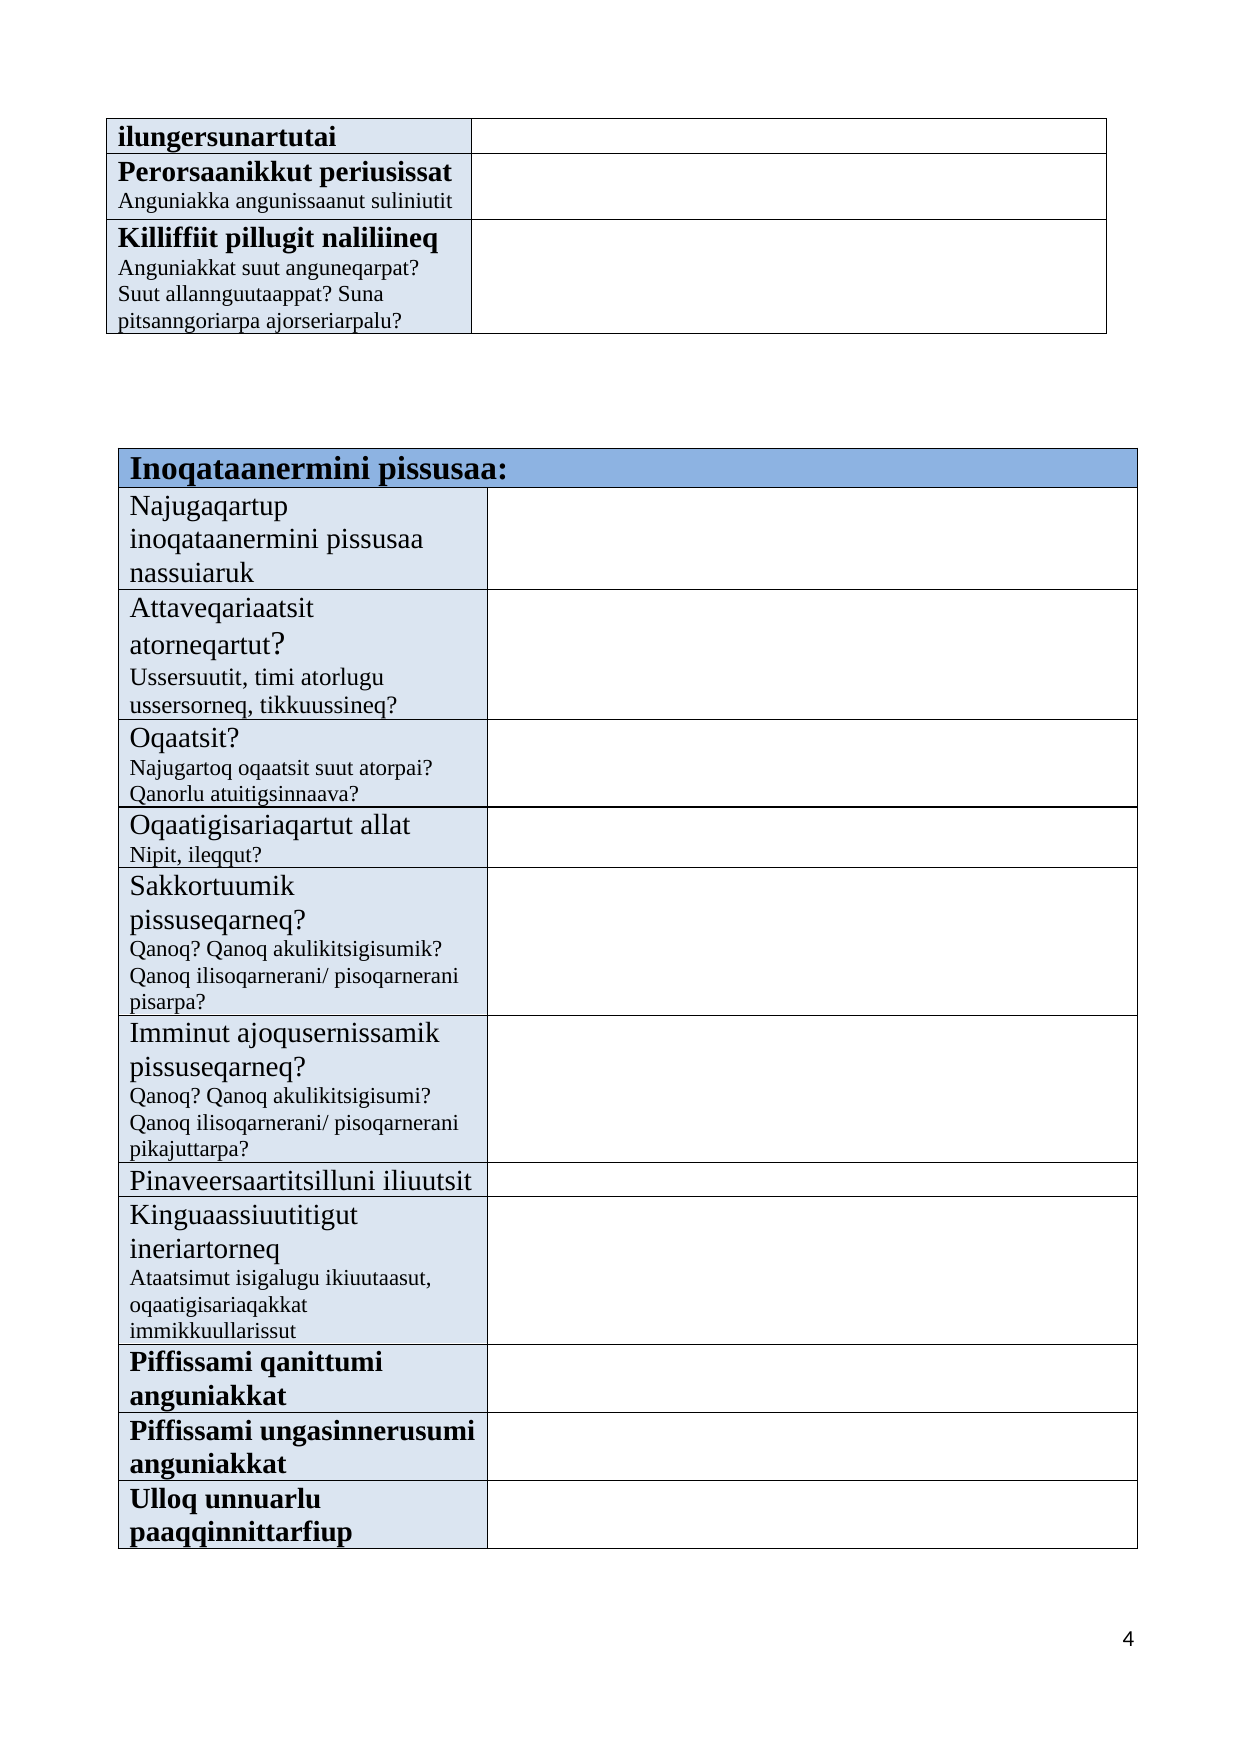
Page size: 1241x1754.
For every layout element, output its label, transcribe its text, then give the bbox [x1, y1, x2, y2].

table_cell Oqaatigisariaqartut allat Nipit, ileqqut? [119, 808, 487, 867]
table_cell Perorsaanikkut periusissat Anguniakka angunissaanut suliniutit [107, 154, 471, 219]
table_cell [488, 1016, 1137, 1162]
table_cell [488, 488, 1137, 589]
table_cell [488, 868, 1137, 1014]
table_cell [107, 119, 471, 153]
table_cell Kinguaassiuutitigut ineriartorneq Ataatsimut isigalugu ikiuutaasut, oqaatigisariaqakkat immikkuullarissut [119, 1197, 487, 1343]
table_cell [472, 220, 1106, 333]
table_cell Killiffiit pillugit naliliineq Anguniakkat suut anguneqarpat? Suut allannguutaappat? Suna pitsanngoriarpa ajorseriarpalu? [107, 220, 471, 333]
table_cell [488, 808, 1137, 867]
table_cell Piffissami qanittumi anguniakkat [119, 1345, 487, 1412]
table_cell [472, 154, 1106, 219]
table_header Inoqataanermini pissusaa: [119, 449, 1137, 487]
table_cell Sakkortuumik pissuseqarneq? Qanoq? Qanoq akulikitsigisumik? Qanoq ilisoqarnerani/ pisoqarnerani pisarpa? [119, 868, 487, 1014]
table_cell [488, 1481, 1137, 1548]
table_cell Imminut ajoqusernissamik pissuseqarneq? Qanoq? Qanoq akulikitsigisumi? Qanoq ilisoqarnerani/ pisoqarnerani pikajuttarpa? [119, 1016, 487, 1162]
table_cell [488, 1345, 1137, 1412]
table_cell [488, 1413, 1137, 1480]
table_cell Attaveqariaatsit atorneqartut? Ussersuutit, timi atorlugu ussersorneq, tikkuussineq? [119, 590, 487, 719]
table_cell [488, 1197, 1137, 1343]
table_cell [488, 720, 1137, 806]
table_cell Najugaqartup inoqataanermini pissusaa nassuiaruk [119, 488, 487, 589]
table_cell [488, 1163, 1137, 1196]
table_cell Piffissami ungasinnerusumi anguniakkat [119, 1413, 487, 1480]
table_cell [488, 590, 1137, 719]
table_cell Oqaatsit? Najugartoq oqaatsit suut atorpai? Qanorlu atuitigsinnaava? [119, 720, 487, 806]
table_cell Pinaveersaartitsilluni iliuutsit [119, 1163, 487, 1196]
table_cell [119, 1481, 487, 1548]
table_cell [472, 119, 1106, 153]
